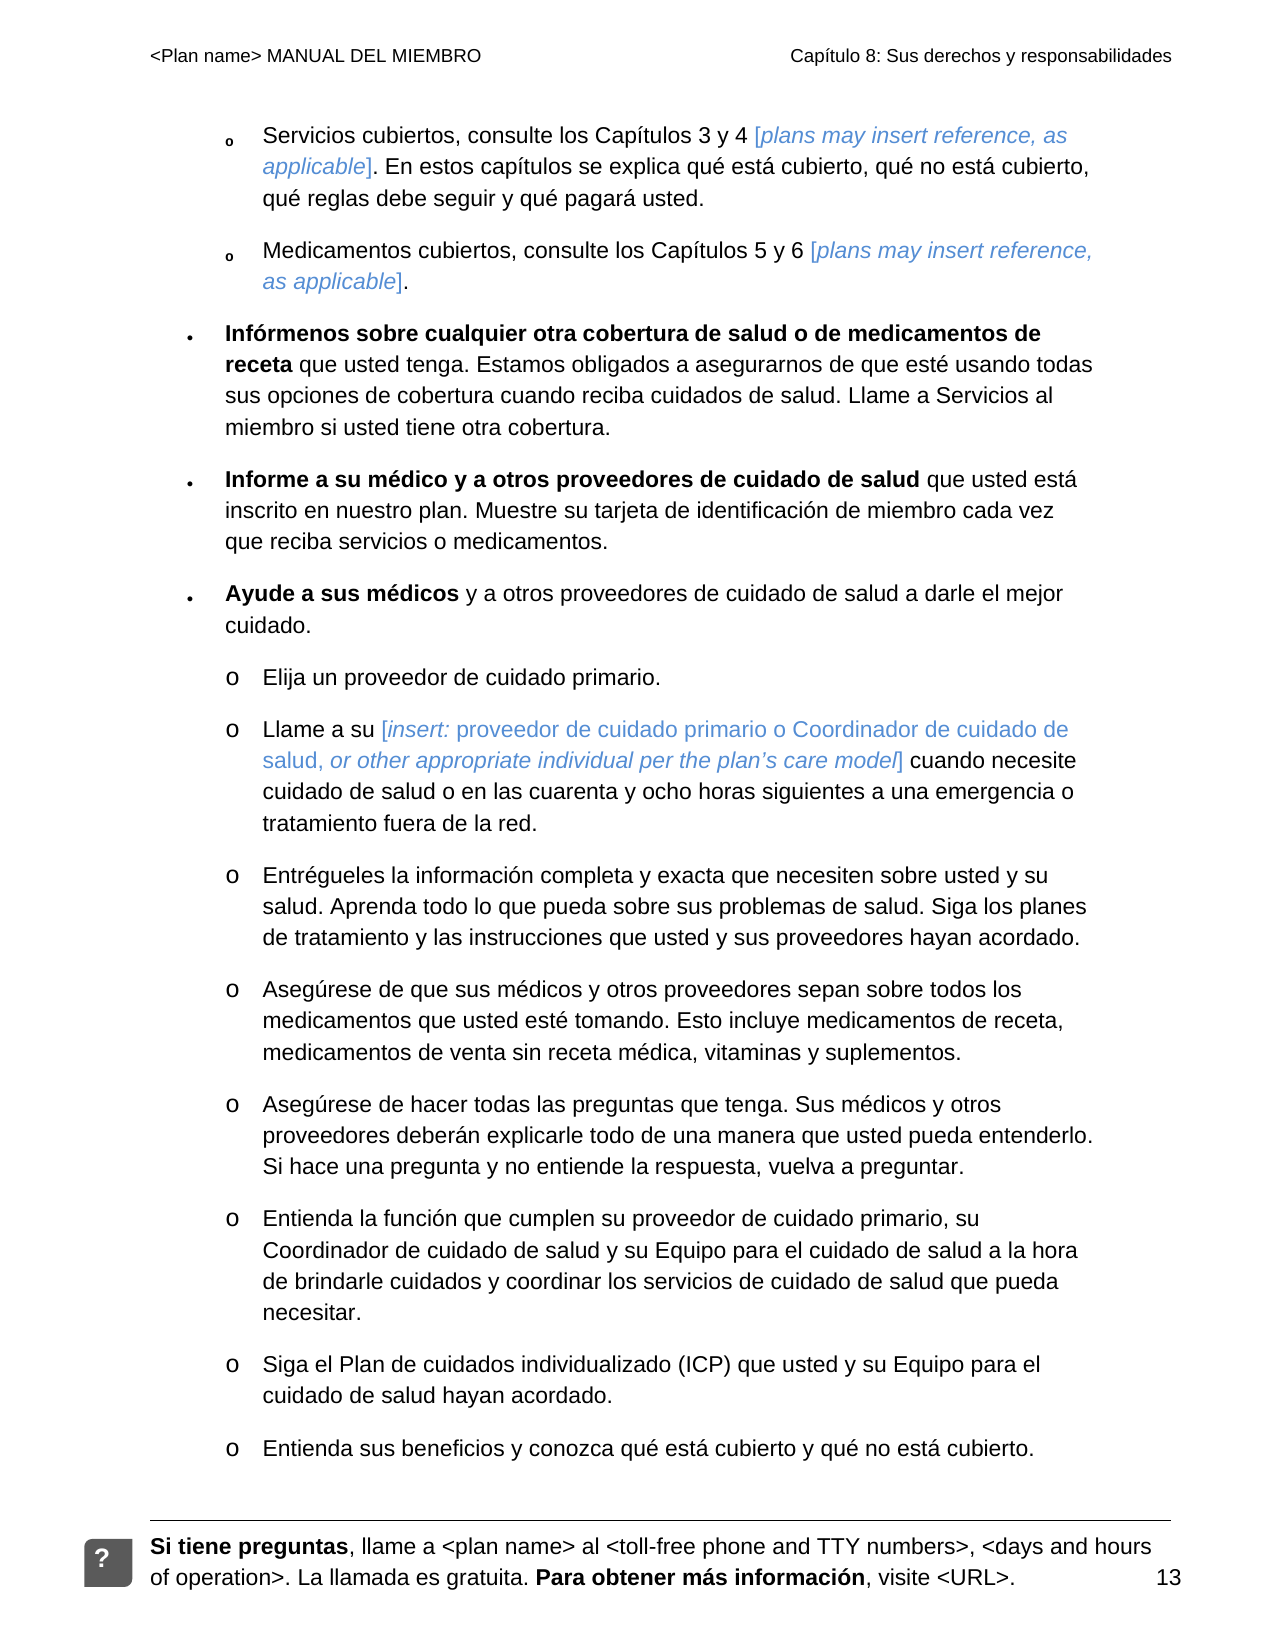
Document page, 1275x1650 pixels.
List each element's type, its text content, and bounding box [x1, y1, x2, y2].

list Infórmenos sobre cualquier otra cobertura de salud o de medicamentos de receta que usted tenga. Estamos obligados a asegurarnos de que esté usando todas sus opciones de cobertura cuando reciba cuidados de salud. Llame a Servicios al miembro si usted tiene otra cobertura. [187, 316, 1096, 441]
list Siga el Plan de cuidados individualizado (ICP) que usted y su Equipo para el cuidado de salud hayan acordado. [225, 1348, 1096, 1410]
list Informe a su médico y a otros proveedores de cuidado de salud que usted está inscrito en nuestro plan. Muestre su tarjeta de identificación de miembro cada vez que reciba servicios o medicamentos. [187, 462, 1096, 556]
list Llame a su [insert: proveedor de cuidado primario o Coordinador de cuidado de salud, or other appropriate individual per the plan’s care model] cuando necesite cuidado de salud o en las cuarenta y ocho horas siguientes a una emergencia o tratamiento fuera de la red. [225, 712, 1096, 837]
list Entienda la función que cumplen su proveedor de cuidado primario, su Coordinador de cuidado de salud y su Equipo para el cuidado de salud a la hora de brindarle cuidados y coordinar los servicios de cuidado de salud que pueda necesitar. [225, 1202, 1096, 1327]
list Asegúrese de hacer todas las preguntas que tenga. Sus médicos y otros proveedores deberán explicarle todo de una manera que usted pueda entenderlo. Si hace una pregunta y no entiende la respuesta, vuelva a preguntar. [225, 1087, 1096, 1181]
list Servicios cubiertos, consulte los Capítulos 3 y 4 [plans may insert reference, as applicable]. En estos capítulos se explica qué está cubierto, qué no está cubierto, qué reglas debe seguir y qué pagará usted. [225, 118, 1096, 212]
list Medicamentos cubiertos, consulte los Capítulos 5 y 6 [plans may insert reference, as applicable]. [225, 233, 1096, 296]
list Entrégueles la información completa y exacta que necesiten sobre usted y su salud. Aprenda todo lo que pueda sobre sus problemas de salud. Siga los planes de tratamiento y las instrucciones que usted y sus proveedores hayan acordado. [225, 858, 1096, 952]
list Ayude a sus médicos y a otros proveedores de cuidado de salud a darle el mejor cuidado. [187, 577, 1096, 639]
list Asegúrese de que sus médicos y otros proveedores sepan sobre todos los medicamentos que usted esté tomando. Esto incluye medicamentos de receta, medicamentos de venta sin receta médica, vitaminas y suplementos. [225, 973, 1096, 1066]
list Entienda sus beneficios y conozca qué está cubierto y qué no está cubierto. [225, 1431, 1096, 1462]
list Elija un proveedor de cuidado primario. [225, 660, 1096, 691]
